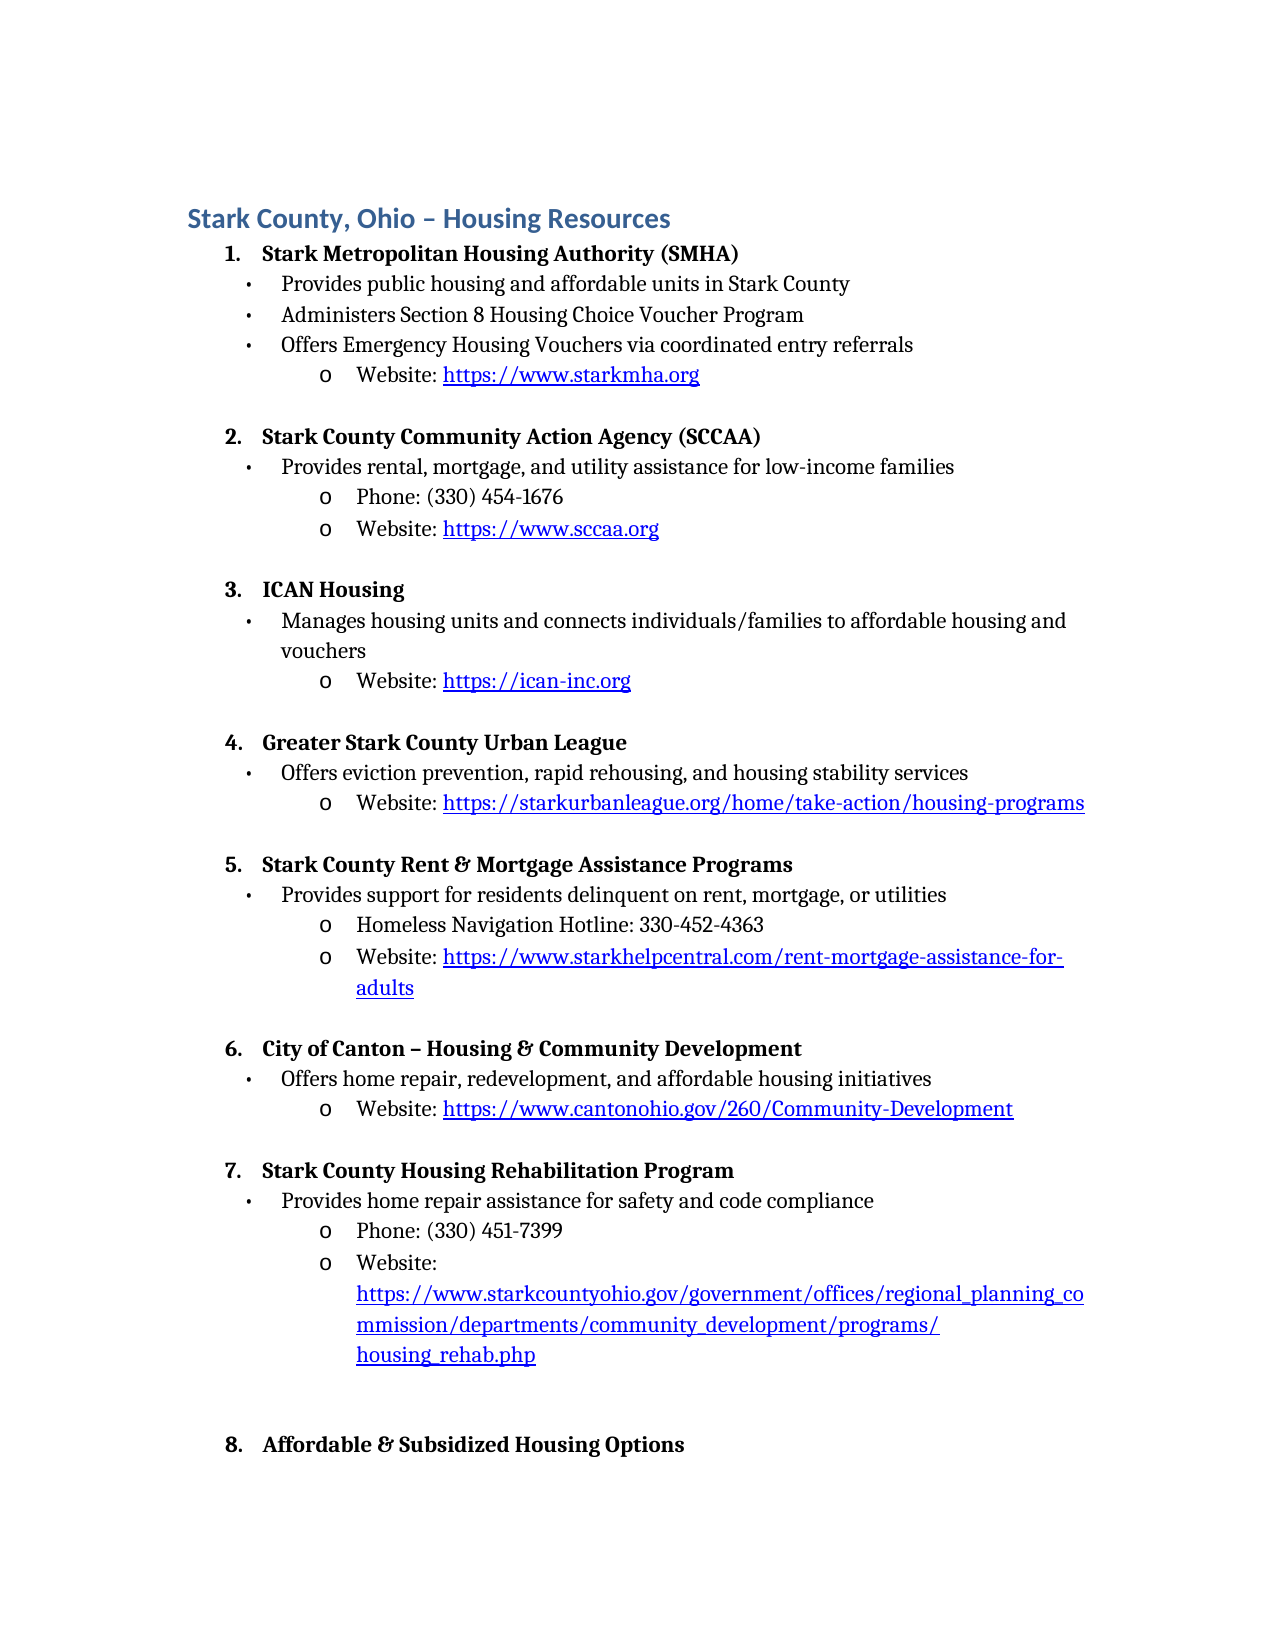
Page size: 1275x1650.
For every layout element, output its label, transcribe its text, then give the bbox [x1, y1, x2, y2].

list Offers Emergency Housing Vouchers via coordinated entry referrals [244, 332, 1087, 358]
list Phone: (330) 454-1676 [319, 484, 1087, 511]
list Website: https://www.cantonohio.gov/260/Community-Development [319, 1096, 1087, 1123]
list ICAN Housing [225, 577, 1087, 604]
list Offers eviction prevention, rapid rehousing, and housing stability services [244, 760, 1087, 786]
list Website: https://www.starkmha.org [319, 362, 1087, 389]
list Offers home repair, redevelopment, and affordable housing initiatives [244, 1066, 1087, 1092]
list Provides public housing and affordable units in Stark County [244, 271, 1087, 297]
list Provides home repair assistance for safety and code compliance [244, 1188, 1087, 1214]
list Website: https://www.starkhelpcentral.com/rent-mortgage-assistance-for-adults [319, 944, 1087, 1002]
list City of Canton – Housing & Community Development [225, 1036, 1087, 1062]
list Greater Stark County Urban League [225, 730, 1087, 756]
list Website: https://ican-inc.org [319, 668, 1087, 695]
list Stark County Rent & Mortgage Assistance Programs [225, 852, 1087, 878]
list Stark County Housing Rehabilitation Program [225, 1158, 1087, 1184]
list Administers Section 8 Housing Choice Voucher Program [244, 301, 1087, 328]
subtitle Stark County, Ohio – Housing Resources [187, 200, 1087, 236]
list Stark Metropolitan Housing Authority (SMHA) [225, 241, 1087, 267]
list Affordable & Subsidized Housing Options [225, 1432, 1087, 1458]
list Provides support for residents delinquent on rent, mortgage, or utilities [244, 882, 1087, 908]
list Provides rental, mortgage, and utility assistance for low-income families [244, 454, 1087, 480]
list Homeless Navigation Hotline: 330-452-4363 [319, 912, 1087, 940]
list Stark County Community Action Agency (SCCAA) [225, 423, 1087, 450]
list Website: https://www.sccaa.org [319, 516, 1087, 543]
list Manages housing units and connects individuals/families to affordable housing and vouchers [244, 607, 1087, 664]
list Website: https://starkurbanleague.org/home/take-action/housing-programs [319, 790, 1087, 818]
list Website: https://www.starkcountyohio.gov/government/offices/regional_planning_commission/departments/community_development/programs/housing_rehab.php [319, 1250, 1087, 1368]
list Phone: (330) 451-7399 [319, 1218, 1087, 1246]
